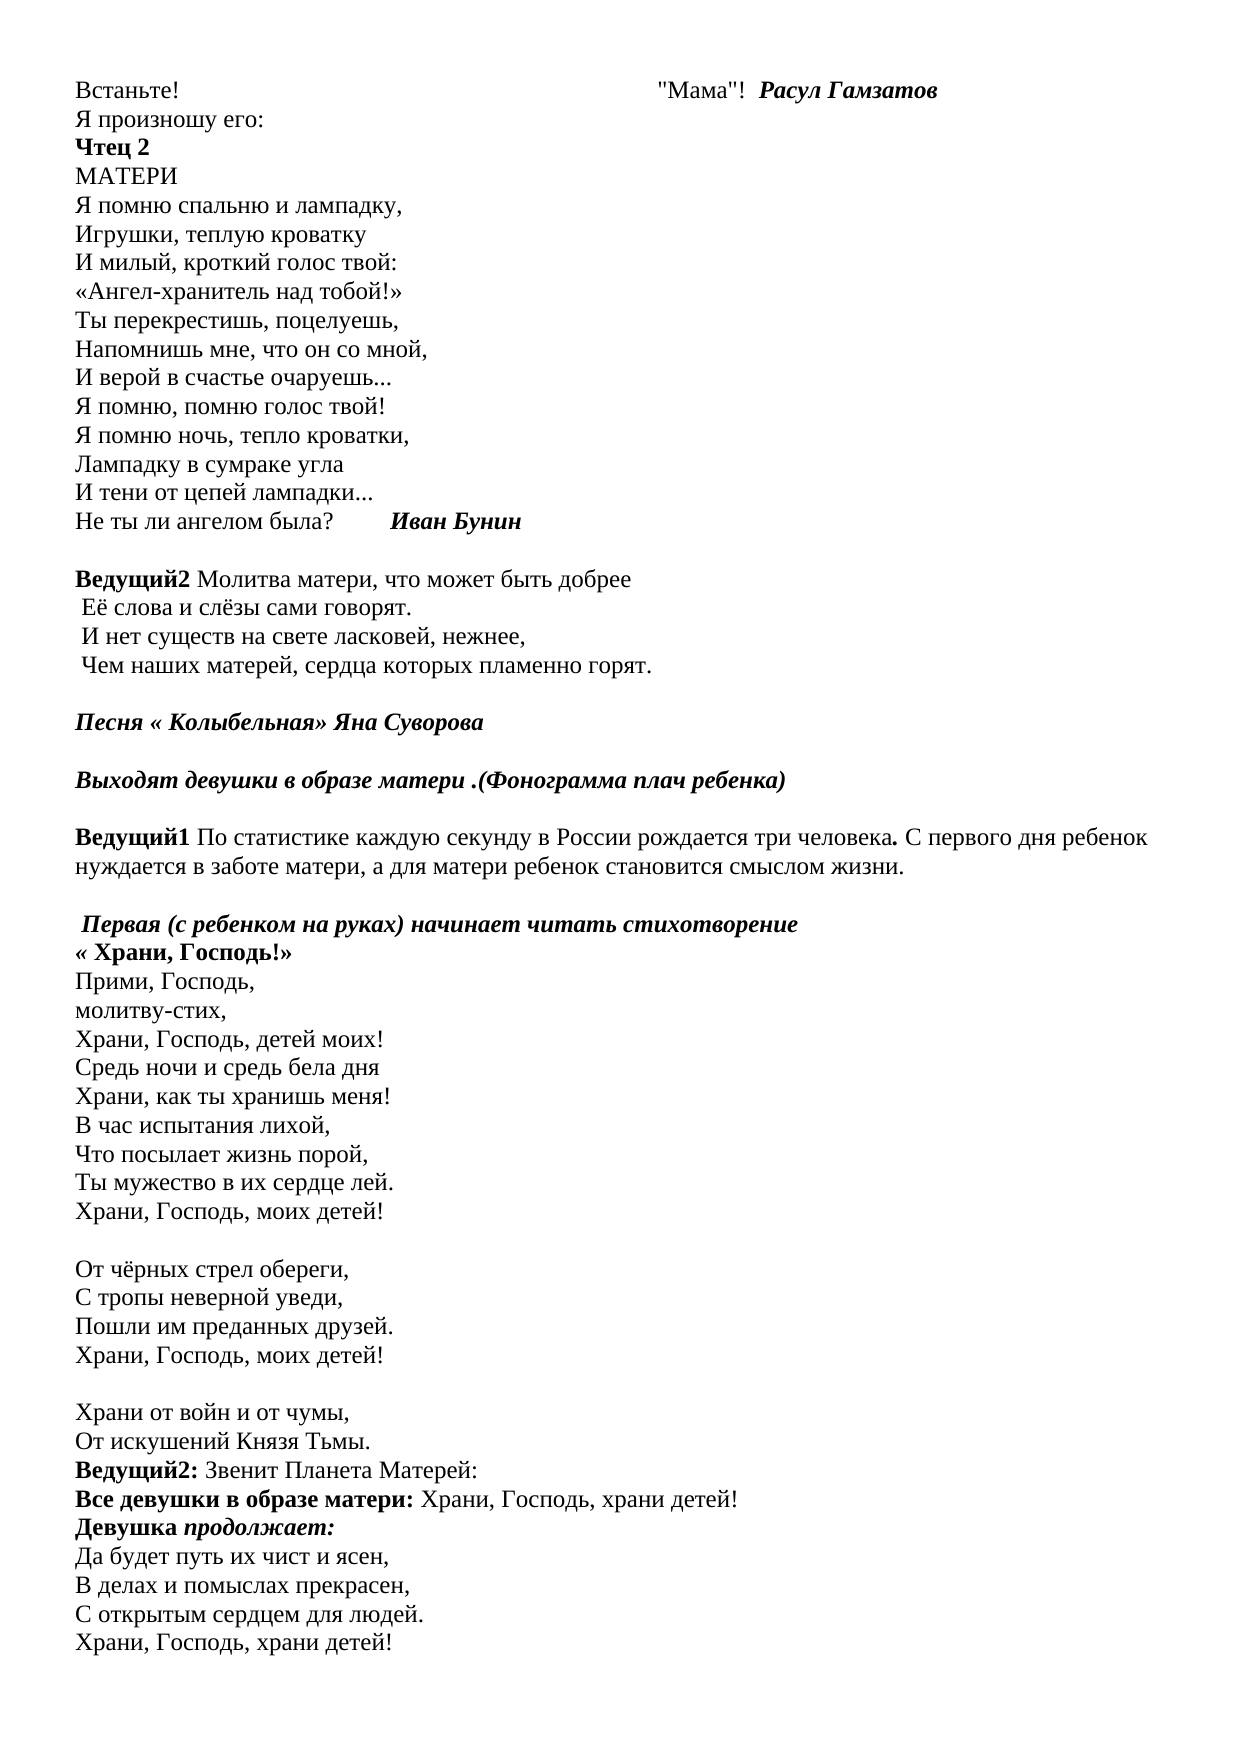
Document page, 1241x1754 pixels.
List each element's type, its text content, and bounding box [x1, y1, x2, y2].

text Чем наших матерей, сердца которых пламенно горят. [75, 650, 1165, 679]
text В час испытания лихой, [75, 1110, 1165, 1139]
text Все девушки в образе матери: Храни, Господь, храни детей! [75, 1484, 1165, 1512]
text Прими, Господь, [75, 966, 1165, 995]
text Первая (с ребенком на руках) начинает читать стихотворение [75, 909, 1165, 937]
text « Храни, Господь!» [75, 937, 1165, 966]
text Храни от войн и от чумы, [75, 1397, 1165, 1426]
text Чтец 2 [75, 132, 1165, 161]
text Песня « Колыбельная» Яна Суворова [75, 707, 1165, 736]
text Храни, Господь, храни детей! [75, 1627, 1165, 1656]
text Ведущий2 Молитва матери, что может быть добрее [75, 535, 1165, 592]
text В делах и помыслах прекрасен, [75, 1570, 1165, 1599]
text Что посылает жизнь порой, [75, 1139, 1165, 1167]
text МАТЕРИ Я помню спальню и лампадку, Игрушки, теплую кроватку И милый, кроткий голос твой: «Ангел-хранитель над тобой!» Ты перекрестишь, поцелуешь, Напомнишь мне, что он со мной, И верой в счастье очаруешь... Я помню, помню голос твой! Я помню ночь, тепло кроватки, Лампадку в сумраке угла И тени от цепей лампадки... Не ты ли ангелом была? Иван Бунин [75, 161, 1165, 535]
text С открытым сердцем для людей. [75, 1599, 1165, 1627]
text Выходят девушки в образе матери .(Фонограмма плач ребенка) [75, 765, 1165, 794]
text С тропы неверной уведи, [75, 1282, 1165, 1311]
text Храни, Господь, детей моих! [75, 1024, 1165, 1052]
text От чёрных стрел обереги, [75, 1254, 1165, 1282]
text Средь ночи и средь бела дня [75, 1052, 1165, 1081]
text Ведущий1 По статистике каждую секунду в России рождается три человека. С первого дня ребенок нуждается в заботе матери, а для матери ребенок становится смыслом жизни. [75, 822, 1165, 880]
text И нет существ на свете ласковей, нежнее, [75, 621, 1165, 650]
text молитву-стих, [75, 995, 1165, 1024]
text Её слова и слёзы сами говорят. [75, 592, 1165, 621]
text Храни, как ты хранишь меня! [75, 1081, 1165, 1110]
text От искушений Князя Тьмы. [75, 1426, 1165, 1455]
text Да будет путь их чист и ясен, [75, 1541, 1165, 1570]
text Храни, Господь, моих детей! [75, 1340, 1165, 1369]
text Девушка продолжает: [75, 1512, 1165, 1541]
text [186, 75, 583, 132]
text Ведущий2: Звенит Планета Матерей: [75, 1455, 1165, 1484]
text Ты мужество в их сердце лей. [75, 1167, 1165, 1196]
text Храни, Господь, моих детей! [75, 1196, 1165, 1225]
text Пошли им преданных друзей. [75, 1311, 1165, 1340]
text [657, 75, 1165, 132]
